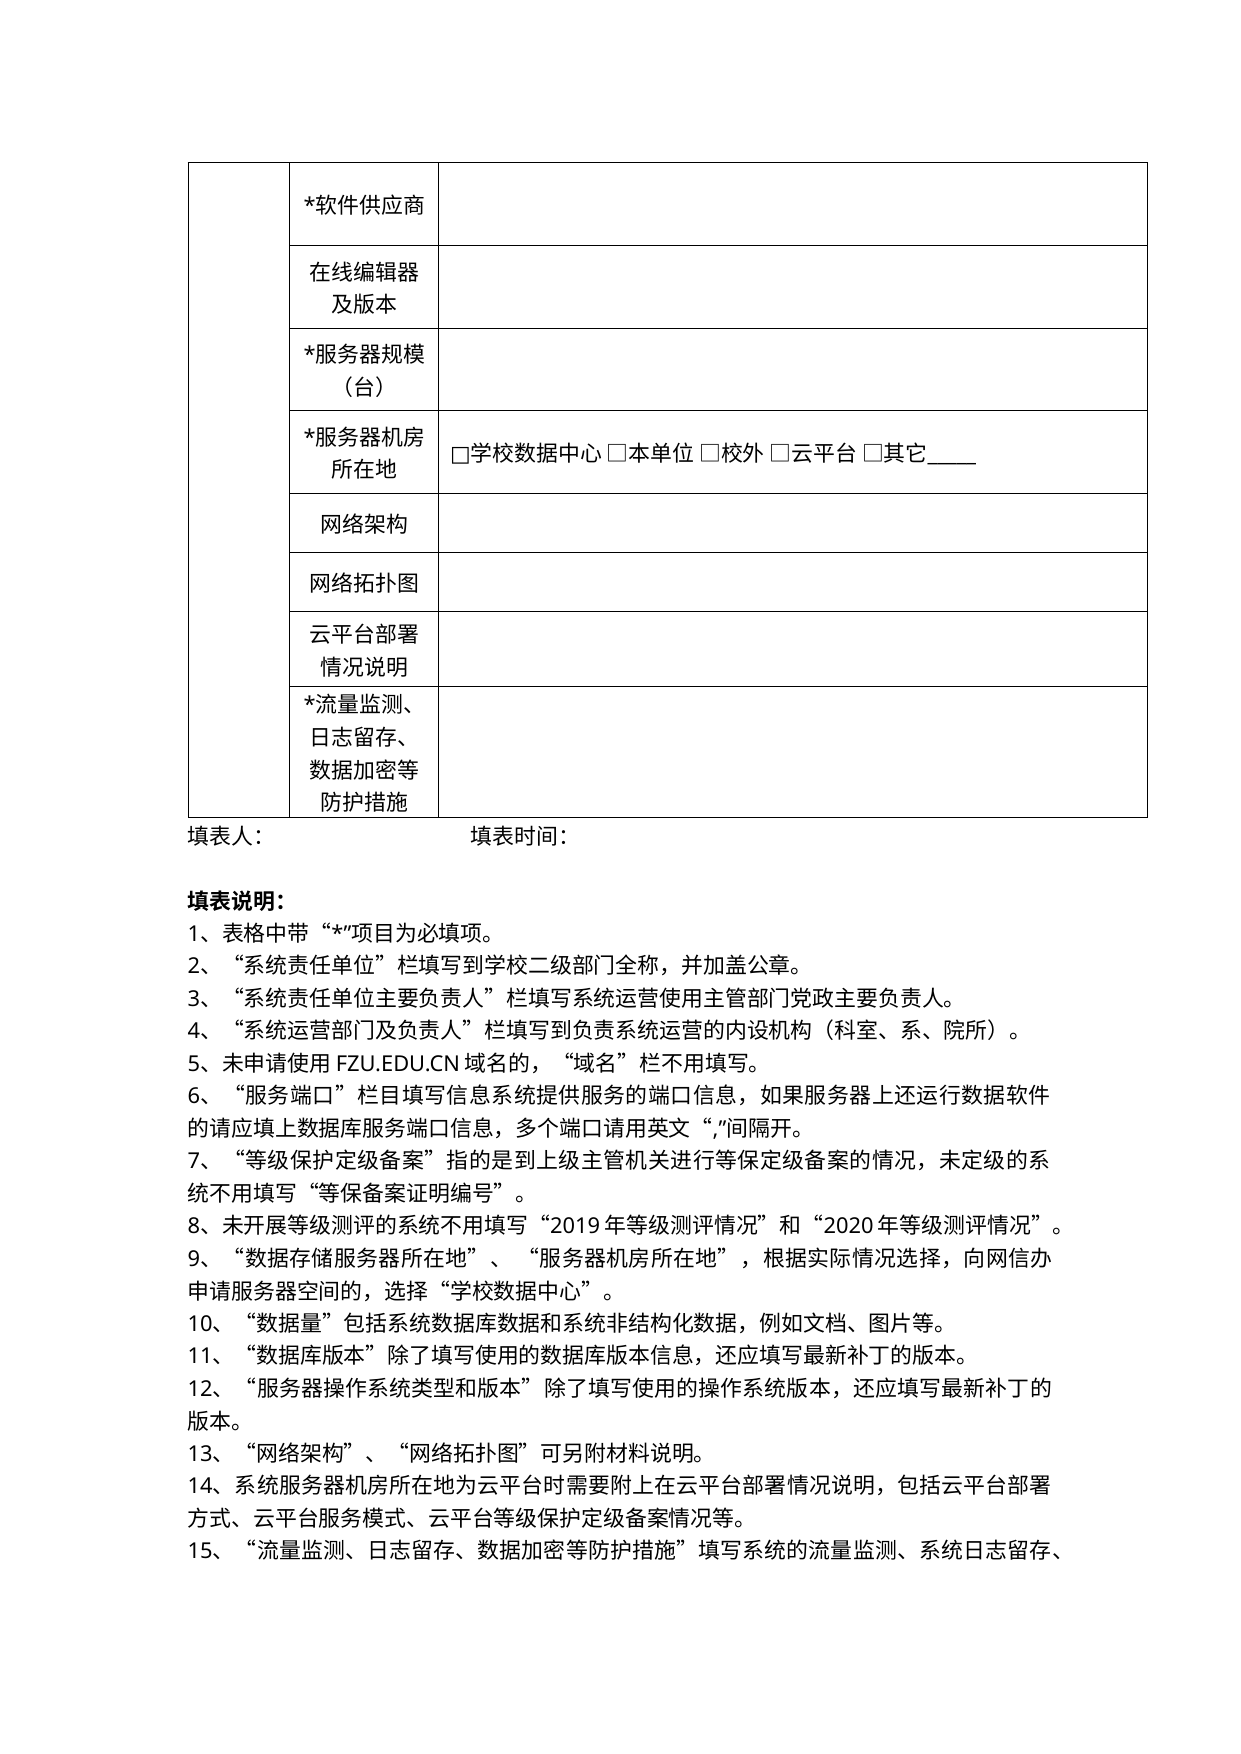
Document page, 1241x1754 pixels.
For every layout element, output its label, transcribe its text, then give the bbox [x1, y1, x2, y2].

table_cell [439, 612, 1147, 686]
text 10、“数据量”包括系统数据库数据和系统非结构化数据，例如文档、图片等。 [187, 1306, 1053, 1338]
text 11、“数据库版本”除了填写使用的数据库版本信息，还应填写最新补丁的版本。 [187, 1338, 1053, 1371]
text 3、“系统责任单位主要负责人”栏填写系统运营使用主管部门党政主要负责人。 [187, 981, 1053, 1013]
text 填表人： 填表时间： [187, 818, 1053, 851]
table_cell [439, 329, 1147, 410]
text 6、“服务端口”栏目填写信息系统提供服务的端口信息，如果服务器上还运行数据软件的请应填上数据库服务端口信息，多个端口请用英文“,”间隔开。 [187, 1078, 1053, 1143]
table_cell [439, 553, 1147, 611]
text 7、“等级保护定级备案”指的是到上级主管机关进行等保定级备案的情况，未定级的系统不用填写“等保备案证明编号”。 [187, 1143, 1053, 1208]
text 1、表格中带“*”项目为必填项。 [187, 916, 1053, 948]
table_cell *服务器机房所在地 [290, 411, 438, 493]
table_cell 网络架构 [290, 494, 438, 552]
table_cell 云平台部署情况说明 [290, 612, 438, 686]
text 2、“系统责任单位”栏填写到学校二级部门全称，并加盖公章。 [187, 948, 1053, 981]
table_cell □学校数据中心 □本单位 □校外 □云平台 □其它_____ [439, 411, 1147, 493]
text 13、“网络架构”、“网络拓扑图”可另附材料说明。 [187, 1436, 1053, 1468]
table_cell *流量监测、日志留存、数据加密等防护措施 [290, 687, 438, 817]
table_cell 在线编辑器及版本 [290, 246, 438, 327]
table_cell [439, 687, 1147, 817]
text 8、未开展等级测评的系统不用填写“2019年等级测评情况”和“2020年等级测评情况”。 [187, 1208, 1053, 1241]
table_cell [439, 163, 1147, 245]
text 14、系统服务器机房所在地为云平台时需要附上在云平台部署情况说明，包括云平台部署方式、云平台服务模式、云平台等级保护定级备案情况等。 [187, 1468, 1053, 1533]
table_cell *服务器规模（台） [290, 329, 438, 410]
table_cell [439, 494, 1147, 552]
table_cell [439, 246, 1147, 327]
text 12、“服务器操作系统类型和版本”除了填写使用的操作系统版本，还应填写最新补丁的版本。 [187, 1371, 1053, 1436]
table_cell 网络拓扑图 [290, 553, 438, 611]
text 填表说明： [187, 883, 1053, 916]
text 5、未申请使用FZU.EDU.CN域名的，“域名”栏不用填写。 [187, 1046, 1053, 1078]
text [187, 1533, 1053, 1566]
text 9、“数据存储服务器所在地”、 “服务器机房所在地”，根据实际情况选择，向网信办申请服务器空间的，选择“学校数据中心”。 [187, 1241, 1053, 1306]
text 4、“系统运营部门及负责人”栏填写到负责系统运营的内设机构（科室、系、院所）。 [187, 1013, 1053, 1046]
table_cell *软件供应商 [290, 163, 438, 245]
